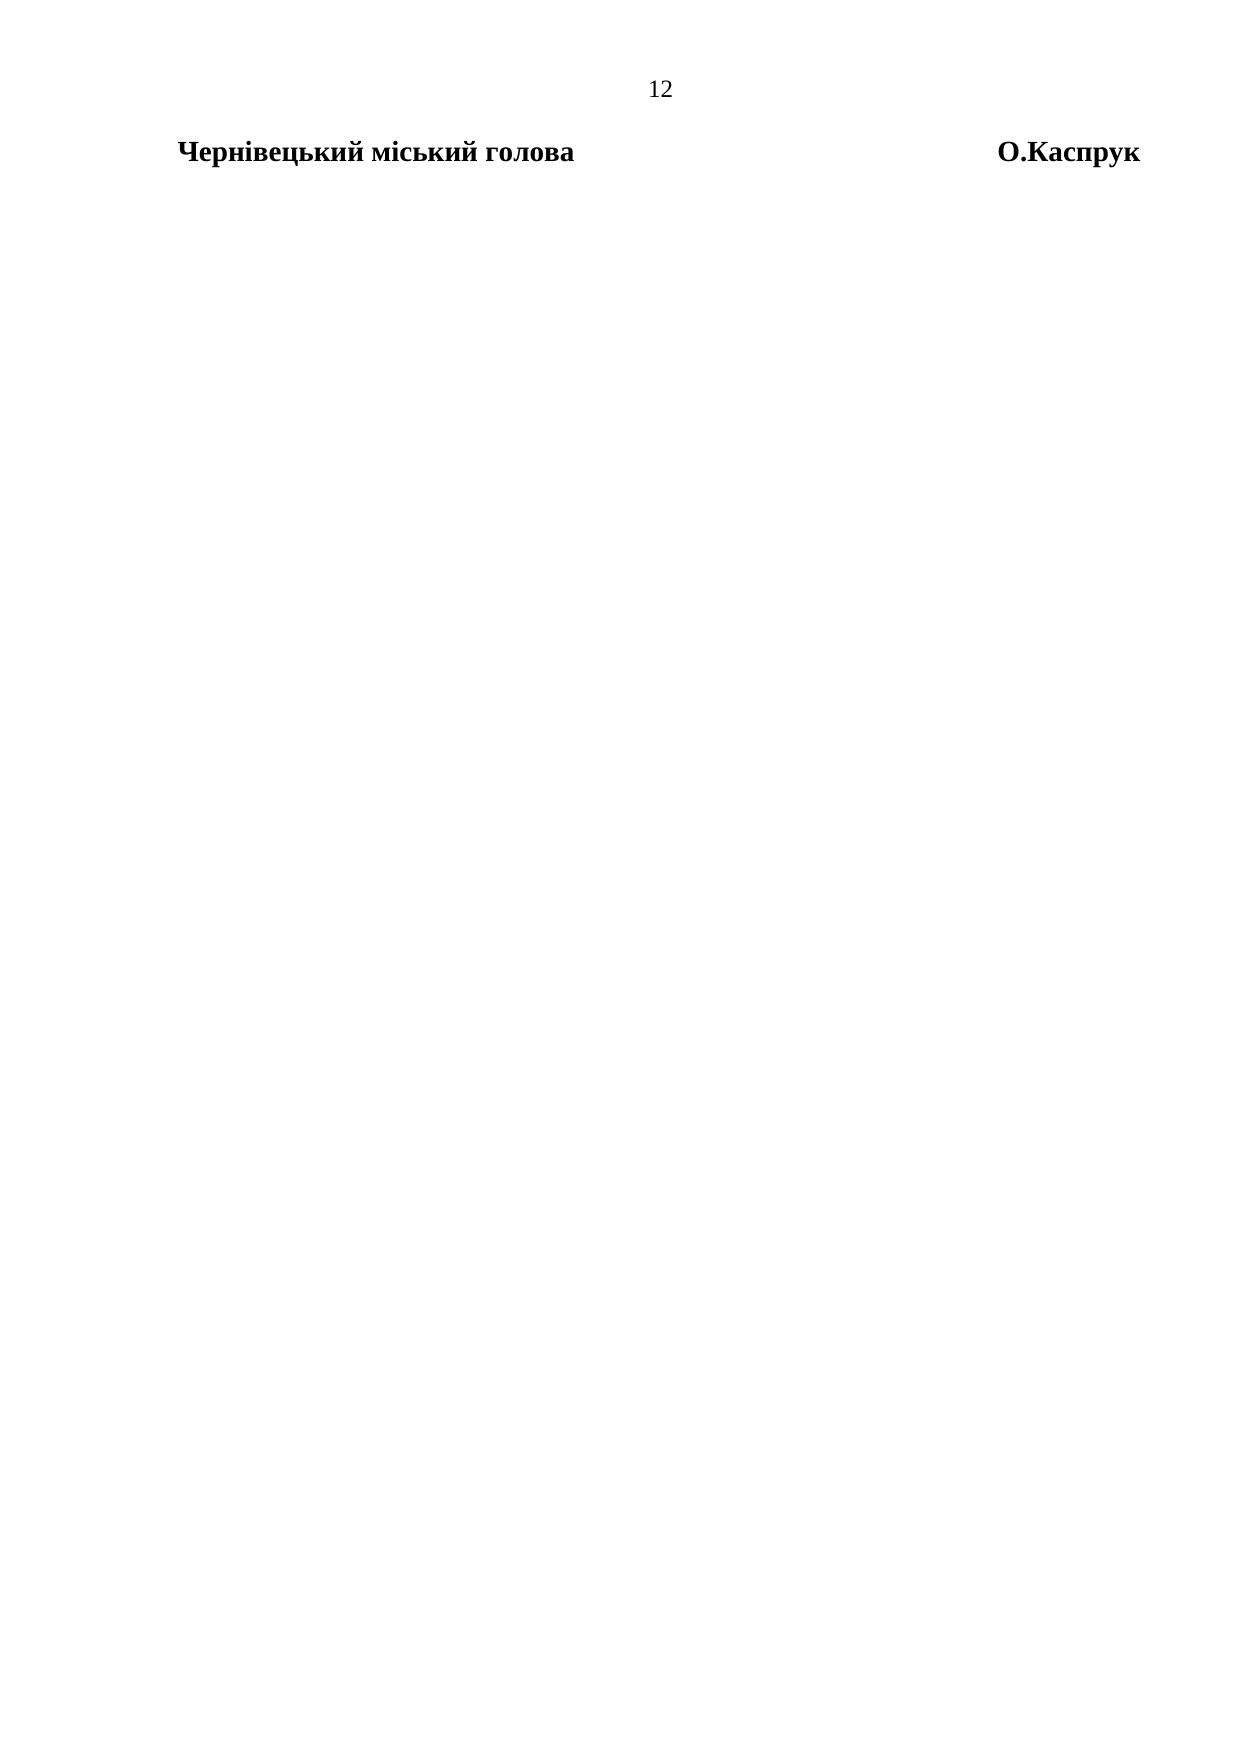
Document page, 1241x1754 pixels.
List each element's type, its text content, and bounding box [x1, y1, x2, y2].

text Чернівецький міський голова О.Каспрук [177, 135, 1144, 168]
